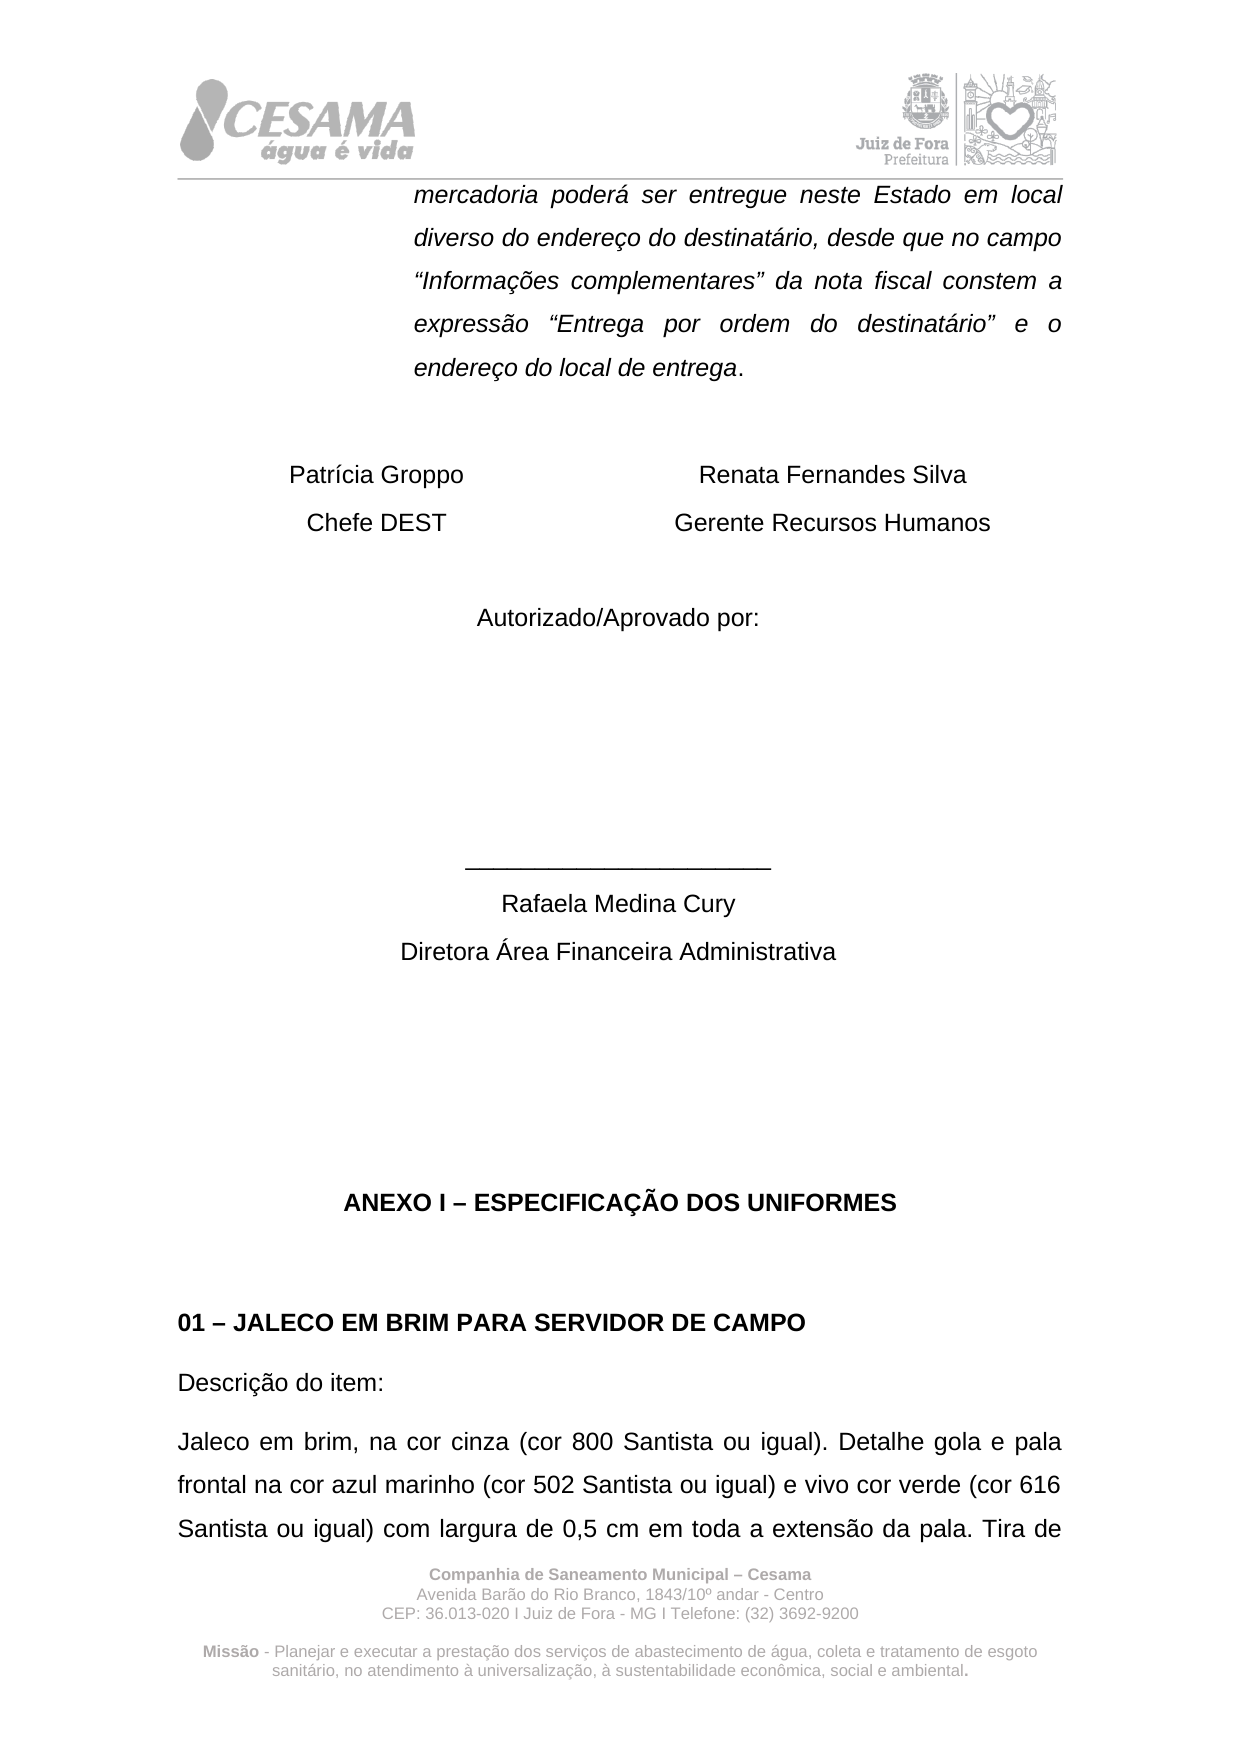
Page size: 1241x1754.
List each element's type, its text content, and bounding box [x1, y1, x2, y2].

text ANEXO I – ESPECIFICAÇÃO DOS UNIFORMES [177, 1188, 1063, 1217]
table_header Renata Fernandes Silva Gerente Recursos Humanos [591, 460, 1074, 603]
picture [177, 73, 1064, 180]
table_header Patrícia Groppo Chefe DEST [163, 460, 591, 603]
text Descrição do item: [177, 1367, 1063, 1396]
table_cell Autorizado/Aprovado por: ______________________ Rafaela Medina Cury Diretora Área Financeira Administrativa [163, 603, 1074, 1032]
text 01 – JALECO EM BRIM PARA SERVIDOR DE CAMPO [177, 1308, 1063, 1336]
